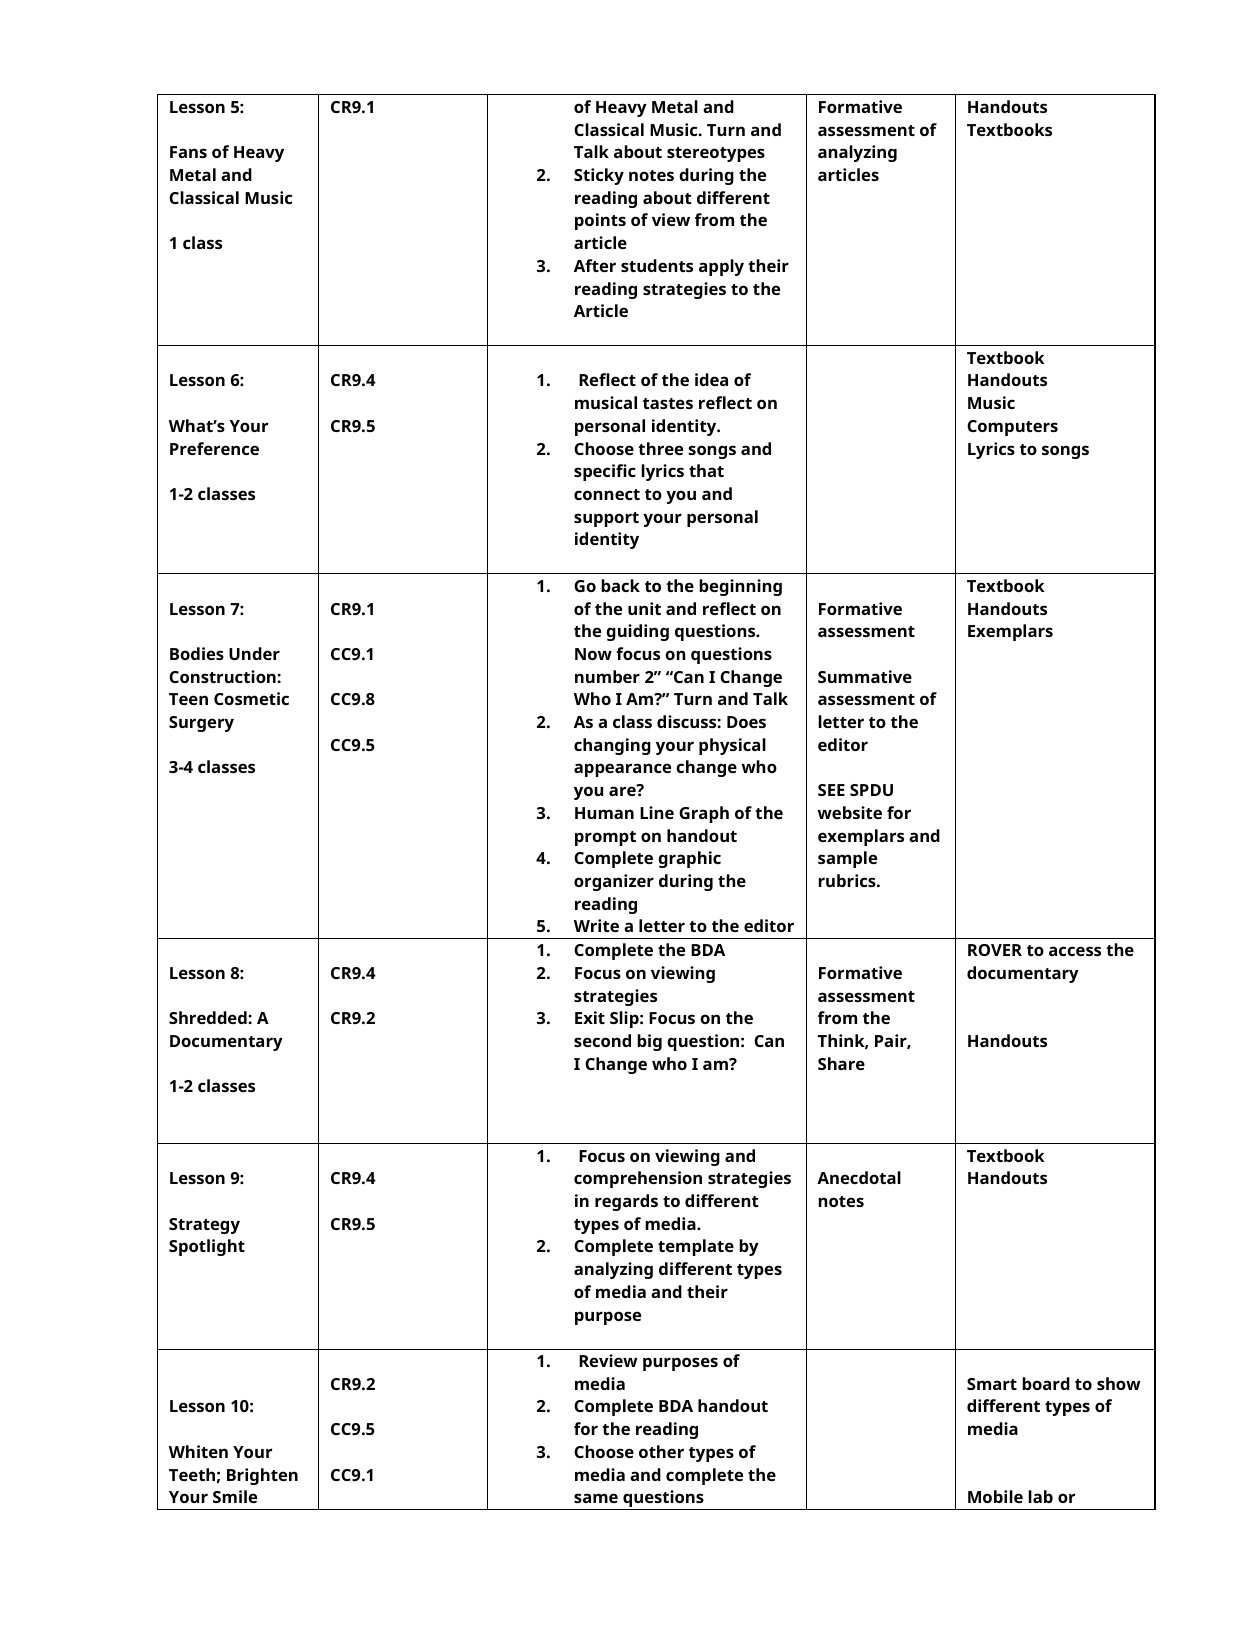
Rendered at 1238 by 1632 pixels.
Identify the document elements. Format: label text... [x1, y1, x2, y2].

table_cell Complete the BDA Focus on viewing strategies Exit Slip: Focus on the second big question: Can I Change who I am? [488, 939, 806, 1143]
table_cell Formative assessment from the Think, Pair, Share [807, 939, 955, 1143]
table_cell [158, 95, 318, 345]
table_cell Anecdotal notes [807, 1144, 955, 1348]
table_cell CR9.4 CR9.2 [319, 939, 487, 1143]
table_cell Lesson 7: Bodies Under Construction: Teen Cosmetic Surgery 3-4 classes [158, 574, 318, 938]
table_cell Textbook Handouts Exemplars [956, 574, 1154, 938]
table_cell [807, 1350, 955, 1508]
table_cell Textbook Handouts [956, 1144, 1154, 1348]
table_cell CR9.2 CC9.5 CC9.1 [319, 1350, 487, 1508]
table_cell CR9.1 CC9.1 CC9.8 CC9.5 [319, 574, 487, 938]
table_cell [807, 346, 955, 573]
table_cell Lesson 9: Strategy Spotlight [158, 1144, 318, 1348]
table_cell Focus on viewing and comprehension strategies in regards to different types of media. Complete template by analyzing different types of media and their purpose [488, 1144, 806, 1348]
table_cell CR9.1 [319, 95, 487, 345]
table_cell CR9.4 CR9.5 [319, 346, 487, 573]
table_cell Lesson 8: Shredded: A Documentary 1-2 classes [158, 939, 318, 1143]
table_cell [488, 95, 806, 345]
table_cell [956, 1350, 1154, 1508]
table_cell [956, 95, 1154, 345]
table_cell CR9.4 CR9.5 [319, 1144, 487, 1348]
table_cell Textbook Handouts Music Computers Lyrics to songs [956, 346, 1154, 573]
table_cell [807, 95, 955, 345]
table_cell Reflect of the idea of musical tastes reflect on personal identity. Choose three songs and specific lyrics that connect to you and support your personal identity [488, 346, 806, 573]
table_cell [488, 1350, 806, 1508]
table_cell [158, 1350, 318, 1508]
table_cell ROVER to access the documentary Handouts [956, 939, 1154, 1143]
table_cell Lesson 6: What’s Your Preference 1-2 classes [158, 346, 318, 573]
table_cell Go back to the beginning of the unit and reflect on the guiding questions. Now focus on questions number 2” “Can I Change Who I Am?” Turn and Talk As a class discuss: Does changing your physical appearance change who you are? Human Line Graph of the prompt on handout Complete graphic organizer during the reading Write a letter to the editor [488, 574, 806, 938]
table_cell Formative assessment Summative assessment of letter to the editor SEE SPDU website for exemplars and sample rubrics. [807, 574, 955, 938]
